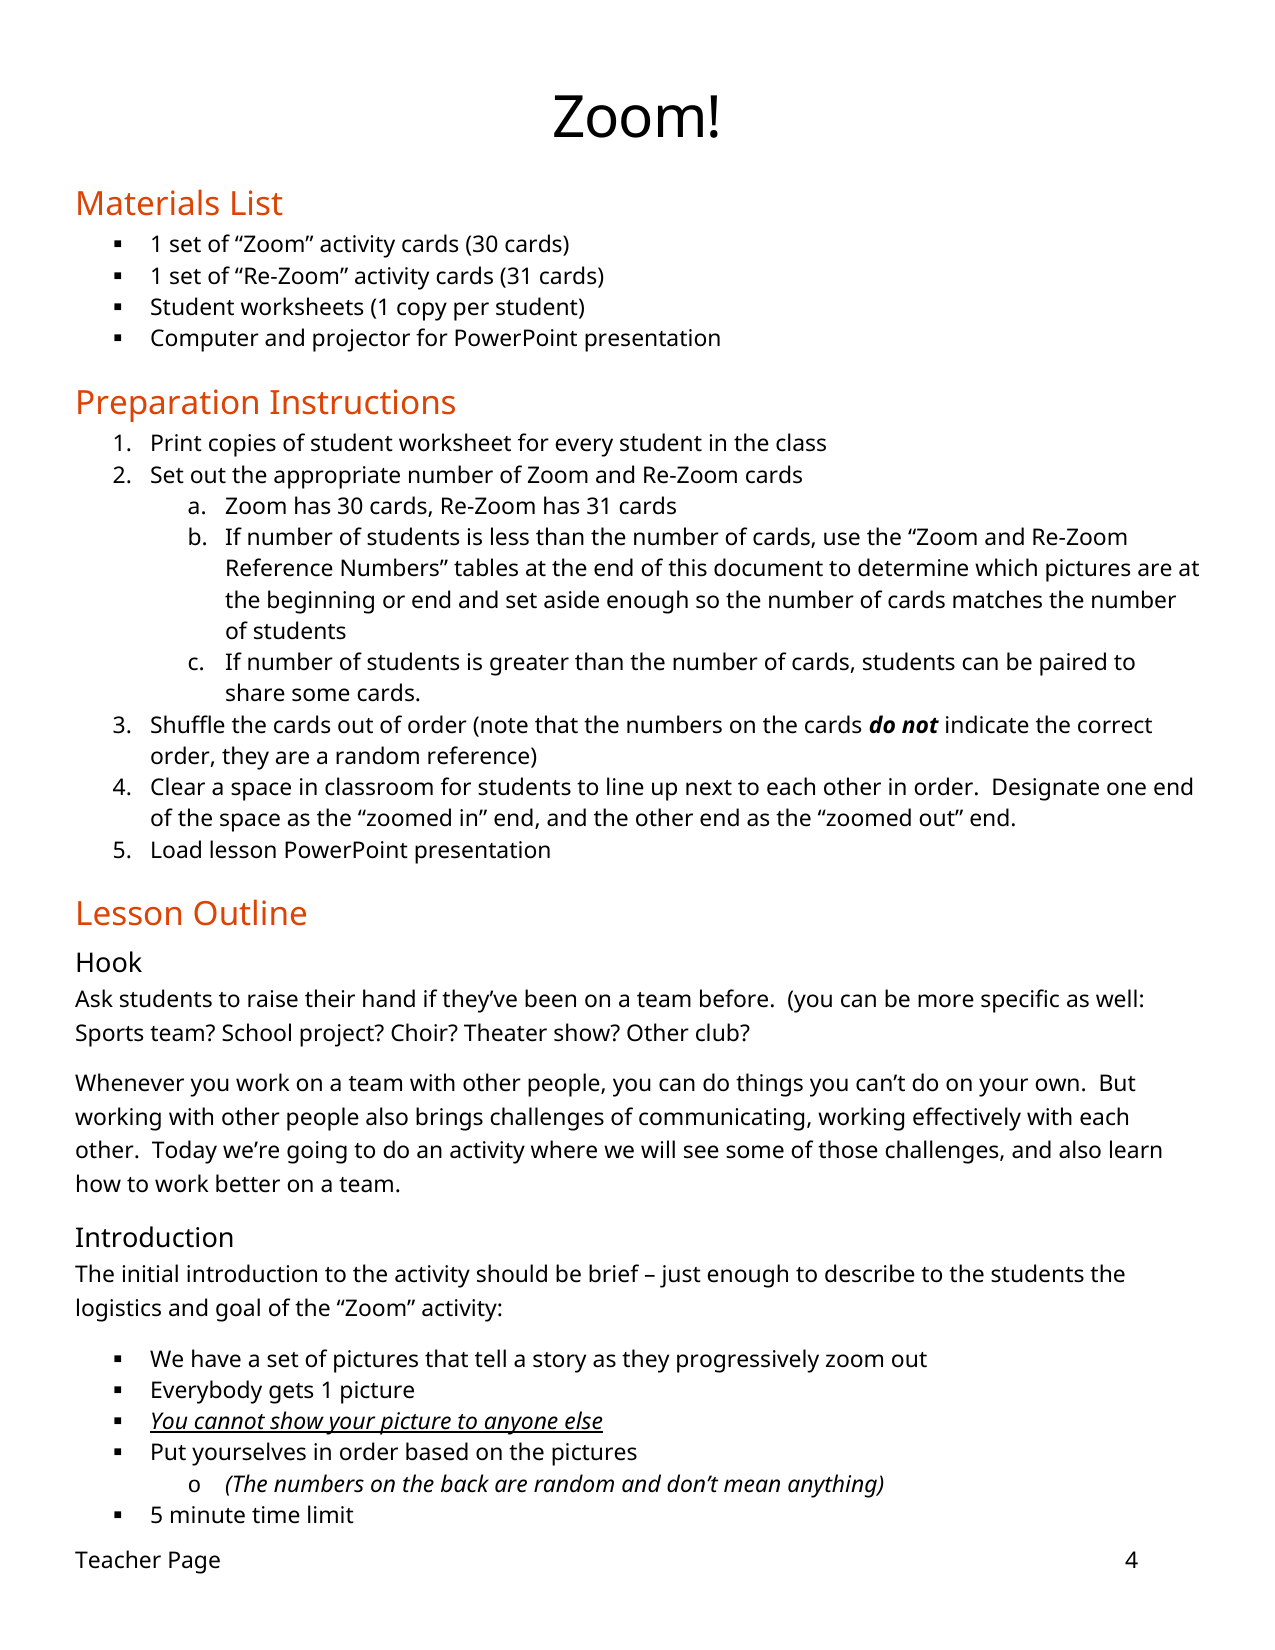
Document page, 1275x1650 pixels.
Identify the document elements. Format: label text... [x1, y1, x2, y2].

list Clear a space in classroom for students to line up next to each other in order. Designate one end of the space as the “zoomed in” end, and the other end as the “zoomed out” end. [112, 771, 1200, 834]
subtitle Hook [75, 943, 1200, 980]
list Put yourselves in order based on the pictures [112, 1436, 1200, 1468]
list Set out the appropriate number of Zoom and Re-Zoom cards [112, 459, 1200, 490]
subtitle Materials List [75, 179, 1200, 225]
list 5 minute time limit [112, 1499, 1200, 1530]
text The initial introduction to the activity should be brief – just enough to describe to the students the logistics and goal of the “Zoom” activity: [75, 1258, 1200, 1323]
text Whenever you work on a team with other people, you can do things you can’t do on your own. But working with other people also brings challenges of communicating, working effectively with each other. Today we’re going to do an activity where we will see some of those challenges, and also learn how to work better on a team. [75, 1067, 1200, 1199]
list Load lesson PowerPoint presentation [112, 834, 1200, 865]
list Shuffle the cards out of order (note that the numbers on the cards do not indicate the correct order, they are a random reference) [112, 709, 1200, 771]
list (The numbers on the back are random and don’t mean anything) [187, 1468, 1200, 1499]
list Zoom has 30 cards, Re-Zoom has 31 cards [187, 490, 1200, 521]
list Student worksheets (1 copy per student) [112, 291, 1200, 322]
list If number of students is less than the number of cards, use the “Zoom and Re-Zoom Reference Numbers” tables at the end of this document to determine which pictures are at the beginning or end and set aside enough so the number of cards matches the number of students [187, 521, 1200, 646]
subtitle Lesson Outline [75, 890, 1200, 935]
text Ask students to raise their hand if they’ve been on a team before. (you can be more specific as well: Sports team? School project? Choir? Theater show? Other club? [75, 983, 1200, 1048]
list You cannot show your picture to anyone else [112, 1405, 1200, 1436]
list Everybody gets 1 picture [112, 1374, 1200, 1405]
list Computer and projector for PowerPoint presentation [112, 322, 1200, 353]
title Zoom! [75, 75, 1200, 154]
subtitle Preparation Instructions [75, 378, 1200, 424]
list We have a set of pictures that tell a story as they progressively zoom out [112, 1343, 1200, 1374]
list If number of students is greater than the number of cards, students can be paired to share some cards. [187, 646, 1200, 709]
list 1 set of “Re-Zoom” activity cards (31 cards) [112, 260, 1200, 291]
subtitle Introduction [75, 1219, 1200, 1256]
list Print copies of student worksheet for every student in the class [112, 427, 1200, 459]
list 1 set of “Zoom” activity cards (30 cards) [112, 228, 1200, 260]
